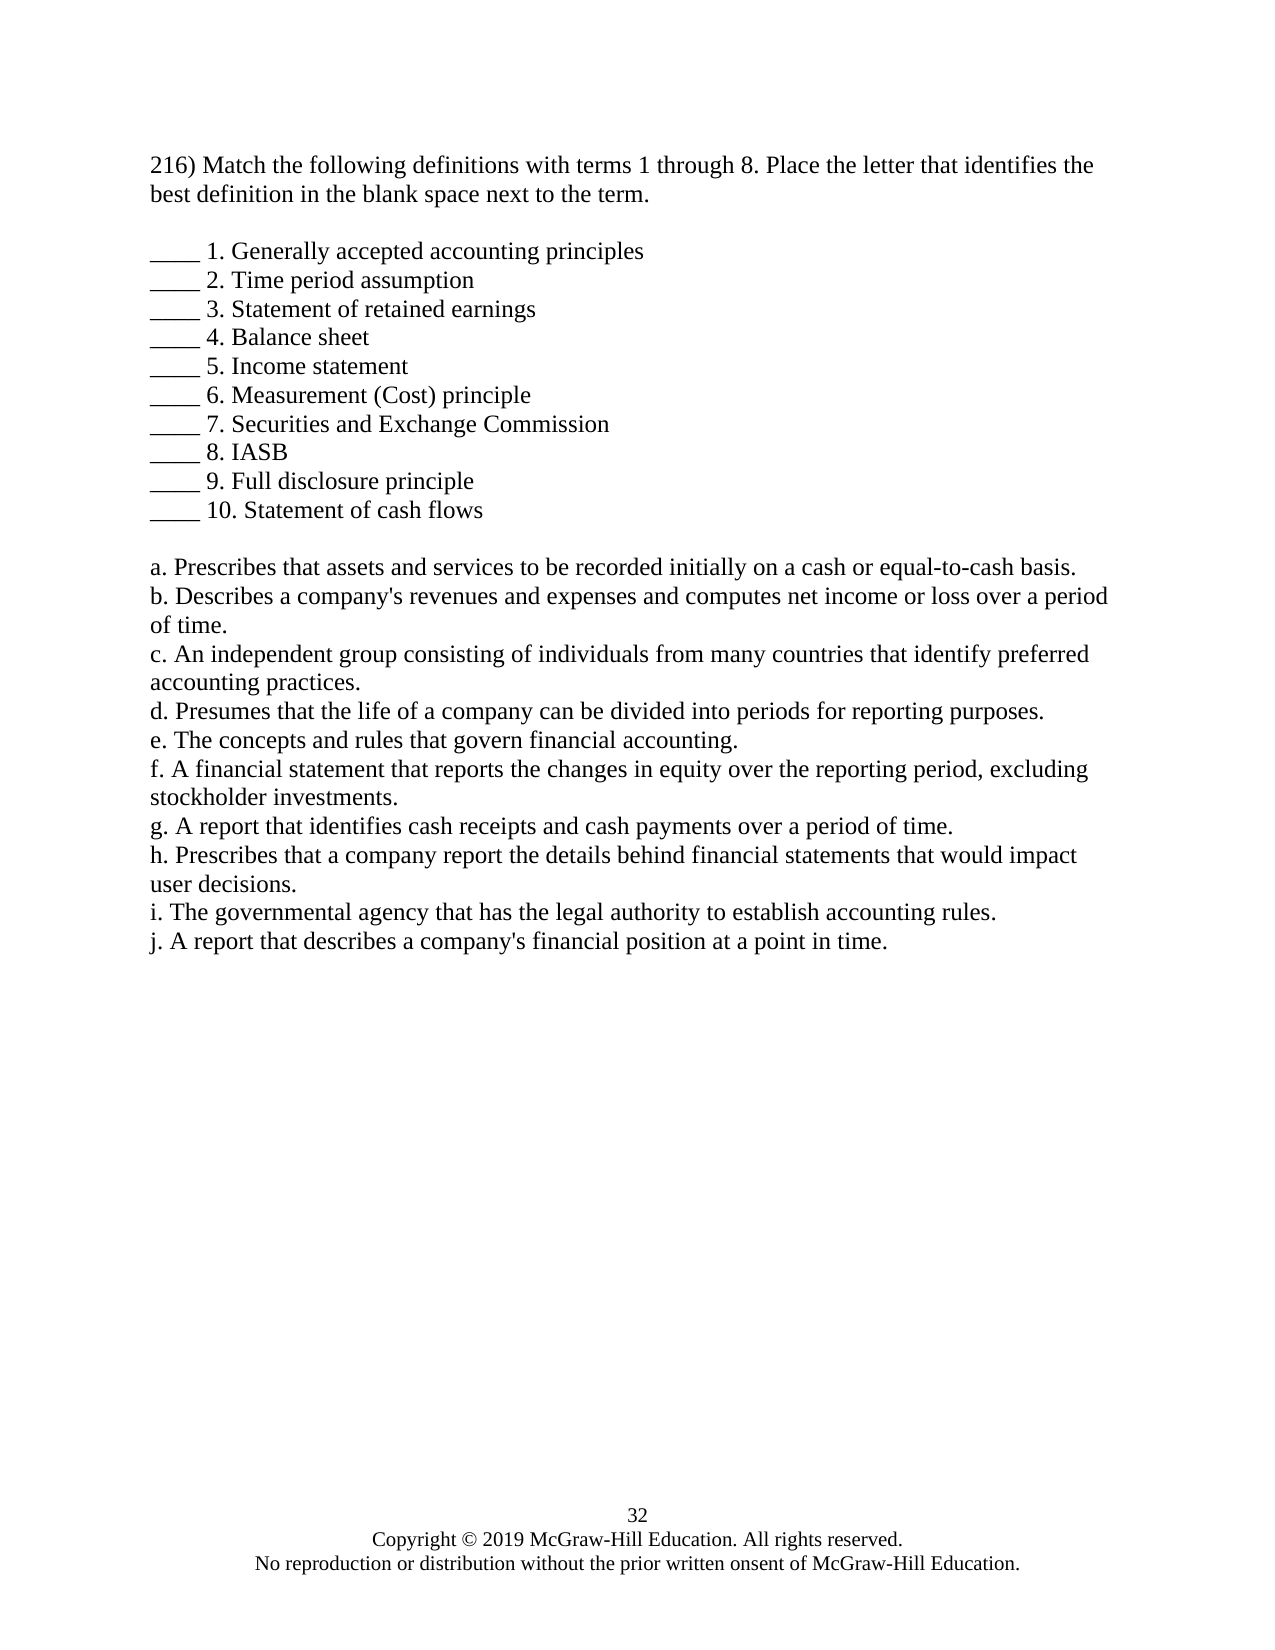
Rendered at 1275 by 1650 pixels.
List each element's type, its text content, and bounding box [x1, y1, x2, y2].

text g. A report that identifies cash receipts and cash payments over a period of time. [150, 811, 1125, 840]
text ____ 2. Time period assumption [150, 265, 1125, 294]
text b. Describes a company's revenues and expenses and computes net income or loss over a period of time. [150, 581, 1125, 639]
text ____ 6. Measurement (Cost) principle [150, 380, 1125, 409]
text ____ 8. IASB [150, 437, 1125, 466]
text ____ 1. Generally accepted accounting principles [150, 236, 1125, 265]
text e. The concepts and rules that govern financial accounting. [150, 725, 1125, 754]
text f. A financial statement that reports the changes in equity over the reporting period, excluding stockholder investments. [150, 754, 1125, 811]
text 216) Match the following definitions with terms 1 through 8. Place the letter that identifies the best definition in the blank space next to the term. [150, 150, 1125, 207]
text c. An independent group consisting of individuals from many countries that identify preferred accounting practices. [150, 639, 1125, 696]
text ____ 5. Income statement [150, 351, 1125, 380]
text h. Prescribes that a company report the details behind financial statements that would impact user decisions. [150, 840, 1125, 897]
text ____ 7. Securities and Exchange Commission [150, 409, 1125, 437]
text i. The governmental agency that has the legal authority to establish accounting rules. [150, 897, 1125, 926]
text ____ 10. Statement of cash flows [150, 495, 1125, 524]
text j. A report that describes a company's financial position at a point in time. [150, 926, 1125, 955]
text ____ 3. Statement of retained earnings [150, 294, 1125, 322]
text ____ 9. Full disclosure principle [150, 466, 1125, 495]
text ____ 4. Balance sheet [150, 322, 1125, 351]
text d. Presumes that the life of a company can be divided into periods for reporting purposes. [150, 696, 1125, 725]
text a. Prescribes that assets and services to be recorded initially on a cash or equal-to-cash basis. [150, 552, 1125, 581]
